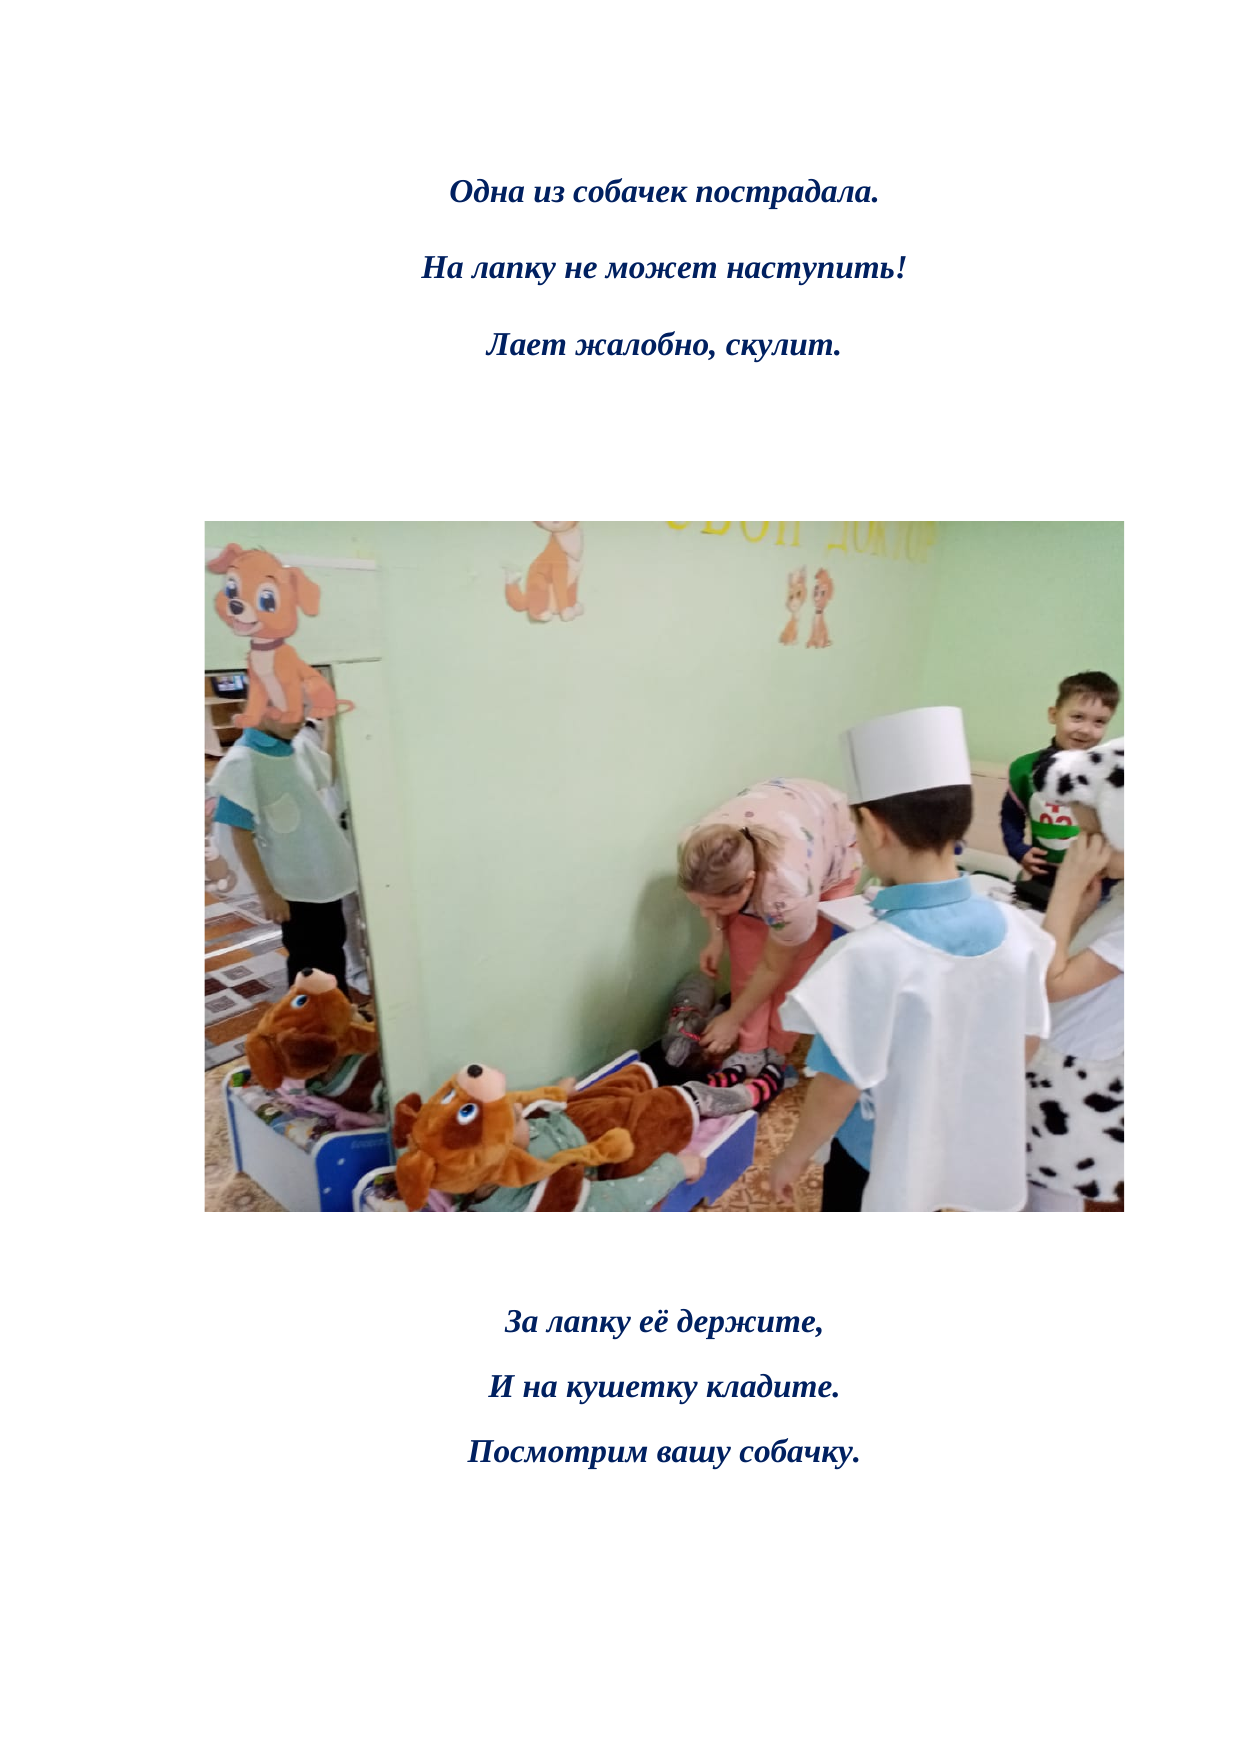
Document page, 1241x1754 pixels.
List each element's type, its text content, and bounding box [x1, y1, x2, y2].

text За лапку её держите, [177, 1302, 1152, 1340]
text Лает жалобно, скулит. [177, 286, 1152, 363]
picture [204, 521, 1125, 1212]
text На лапку не может наступить! [177, 209, 1152, 286]
text И на кушетку кладите. [177, 1367, 1152, 1405]
text Посмотрим вашу собачку. [177, 1432, 1152, 1470]
text Одна из собачек пострадала. [177, 171, 1152, 209]
